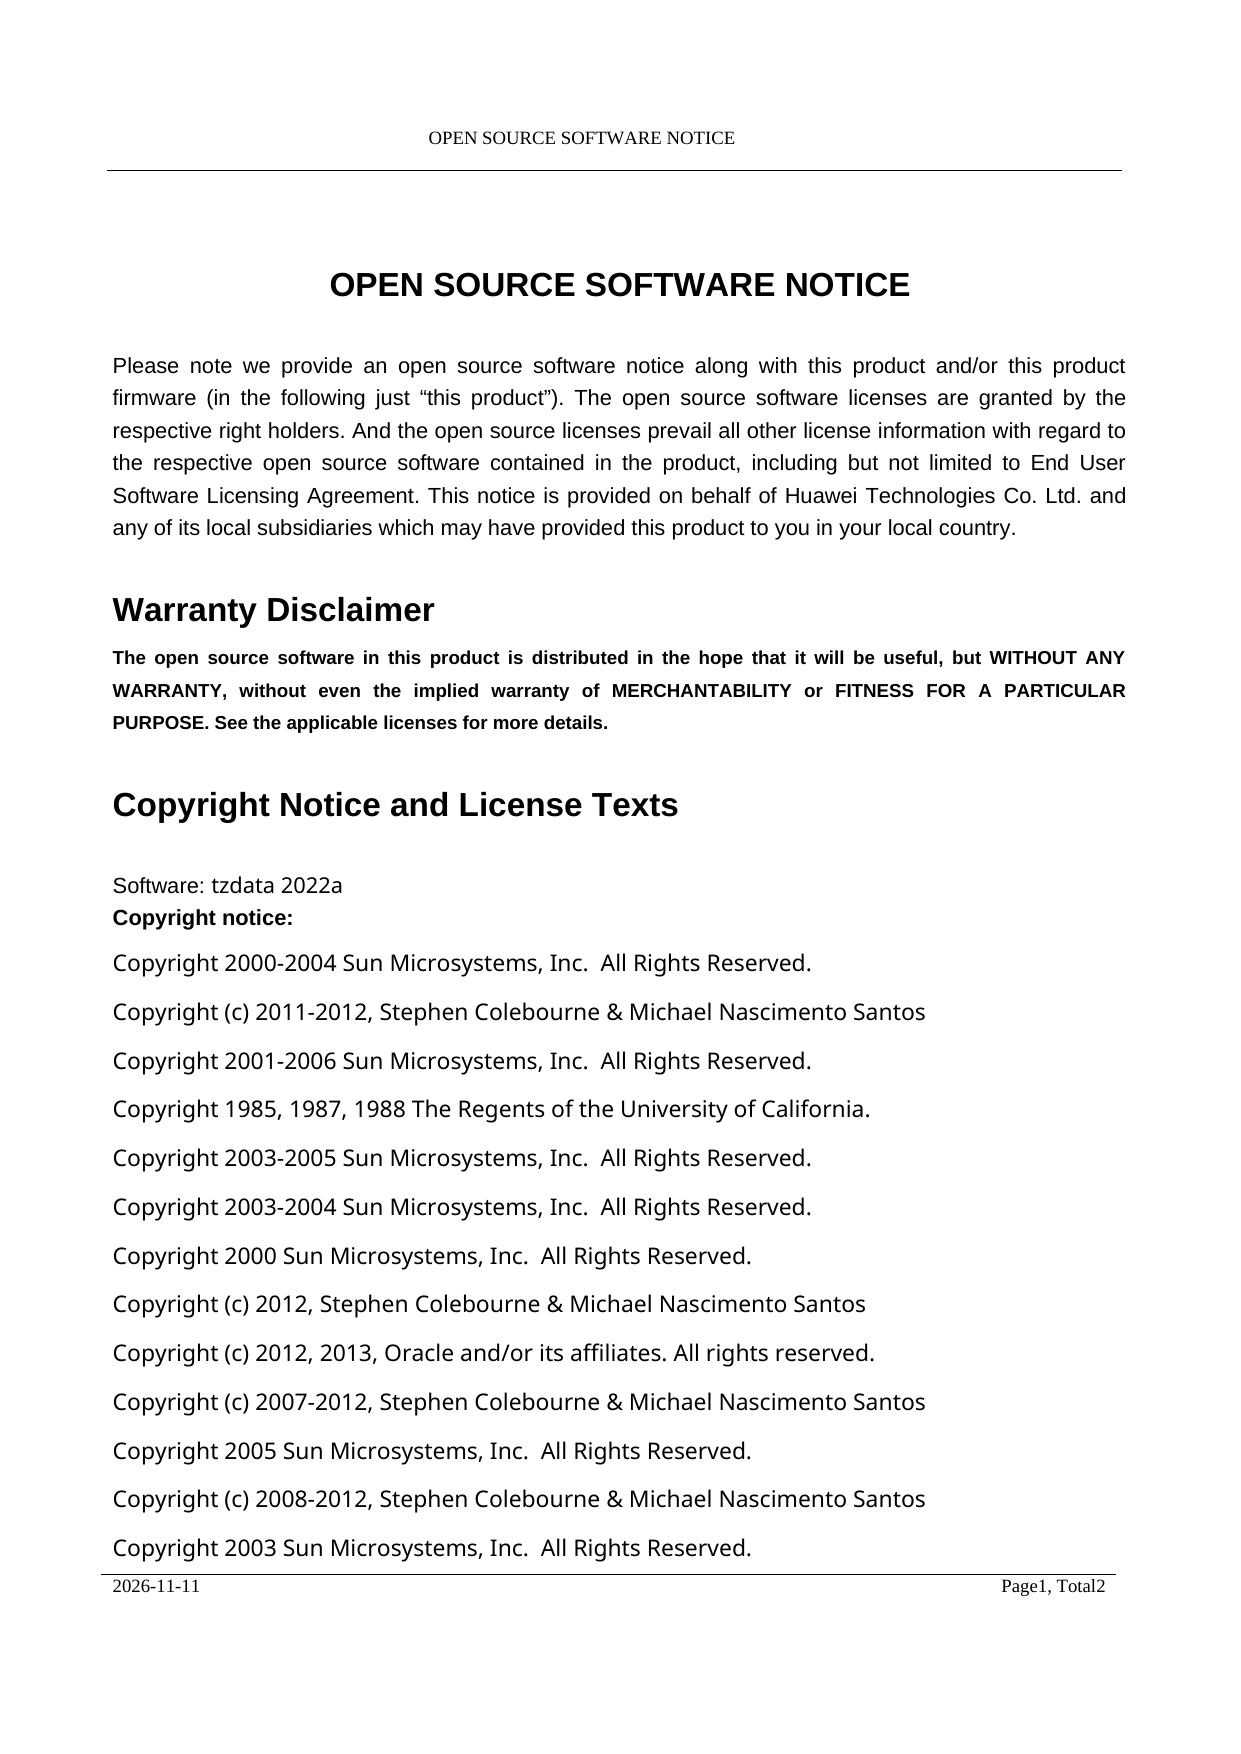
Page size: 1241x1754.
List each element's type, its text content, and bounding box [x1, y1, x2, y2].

text Please note we provide an open source software notice along with this product and/or this product firmware (in the following just “this product”). The open source software licenses are granted by the respective right holders. And the open source licenses prevail all other license information with regard to the respective open source software contained in the product, including but not limited to End User Software Licensing Agreement. This notice is provided on behalf of Huawei Technologies Co. Ltd. and any of its local subsidiaries which may have provided this product to you in your local country. [112, 349, 1128, 544]
text Software: tzdata 2022a [112, 869, 1128, 901]
text Warranty Disclaimer [112, 576, 1128, 641]
text The open source software in this product is distributed in the hope that it will be useful, but WITHOUT ANY WARRANTY, without even the implied warranty of MERCHANTABILITY or FITNESS FOR A PARTICULAR PURPOSE. See the applicable licenses for more details. [112, 641, 1128, 739]
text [112, 947, 1128, 1564]
text OPEN SOURCE SOFTWARE NOTICE [112, 251, 1128, 316]
text Copyright Notice and License Texts [112, 771, 1128, 836]
text Copyright notice: [112, 901, 1128, 934]
